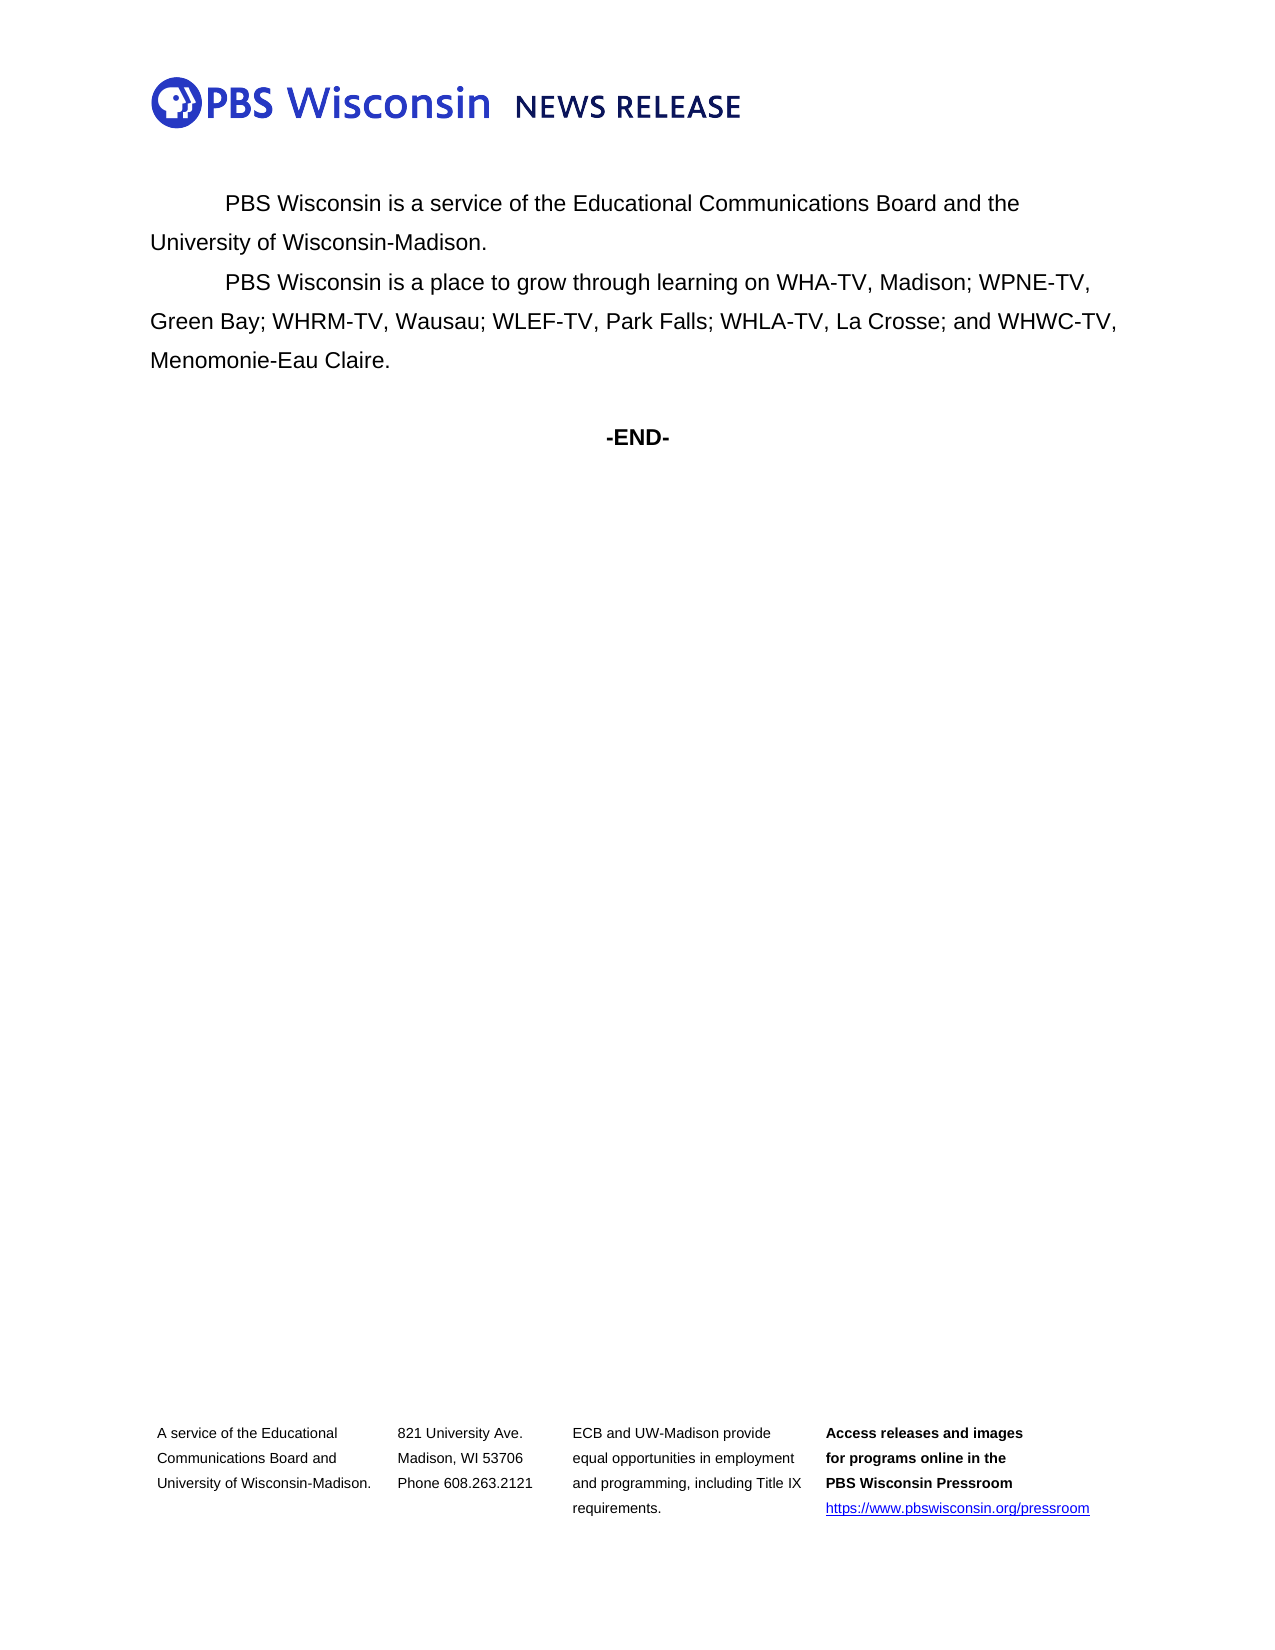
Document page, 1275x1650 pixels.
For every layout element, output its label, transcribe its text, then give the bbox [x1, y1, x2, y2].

text PBS Wisconsin is a service of the Educational Communications Board and the University of Wisconsin-Madison. PBS Wisconsin is a place to grow through learning on WHA-TV, Madison; WPNE-TV, Green Bay; WHRM-TV, Wausau; WLEF-TV, Park Falls; WHLA-TV, La Crosse; and WHWC-TV, Menomonie-Eau Claire. [150, 150, 1125, 374]
picture [150, 75, 740, 130]
text -END- [150, 424, 1125, 451]
